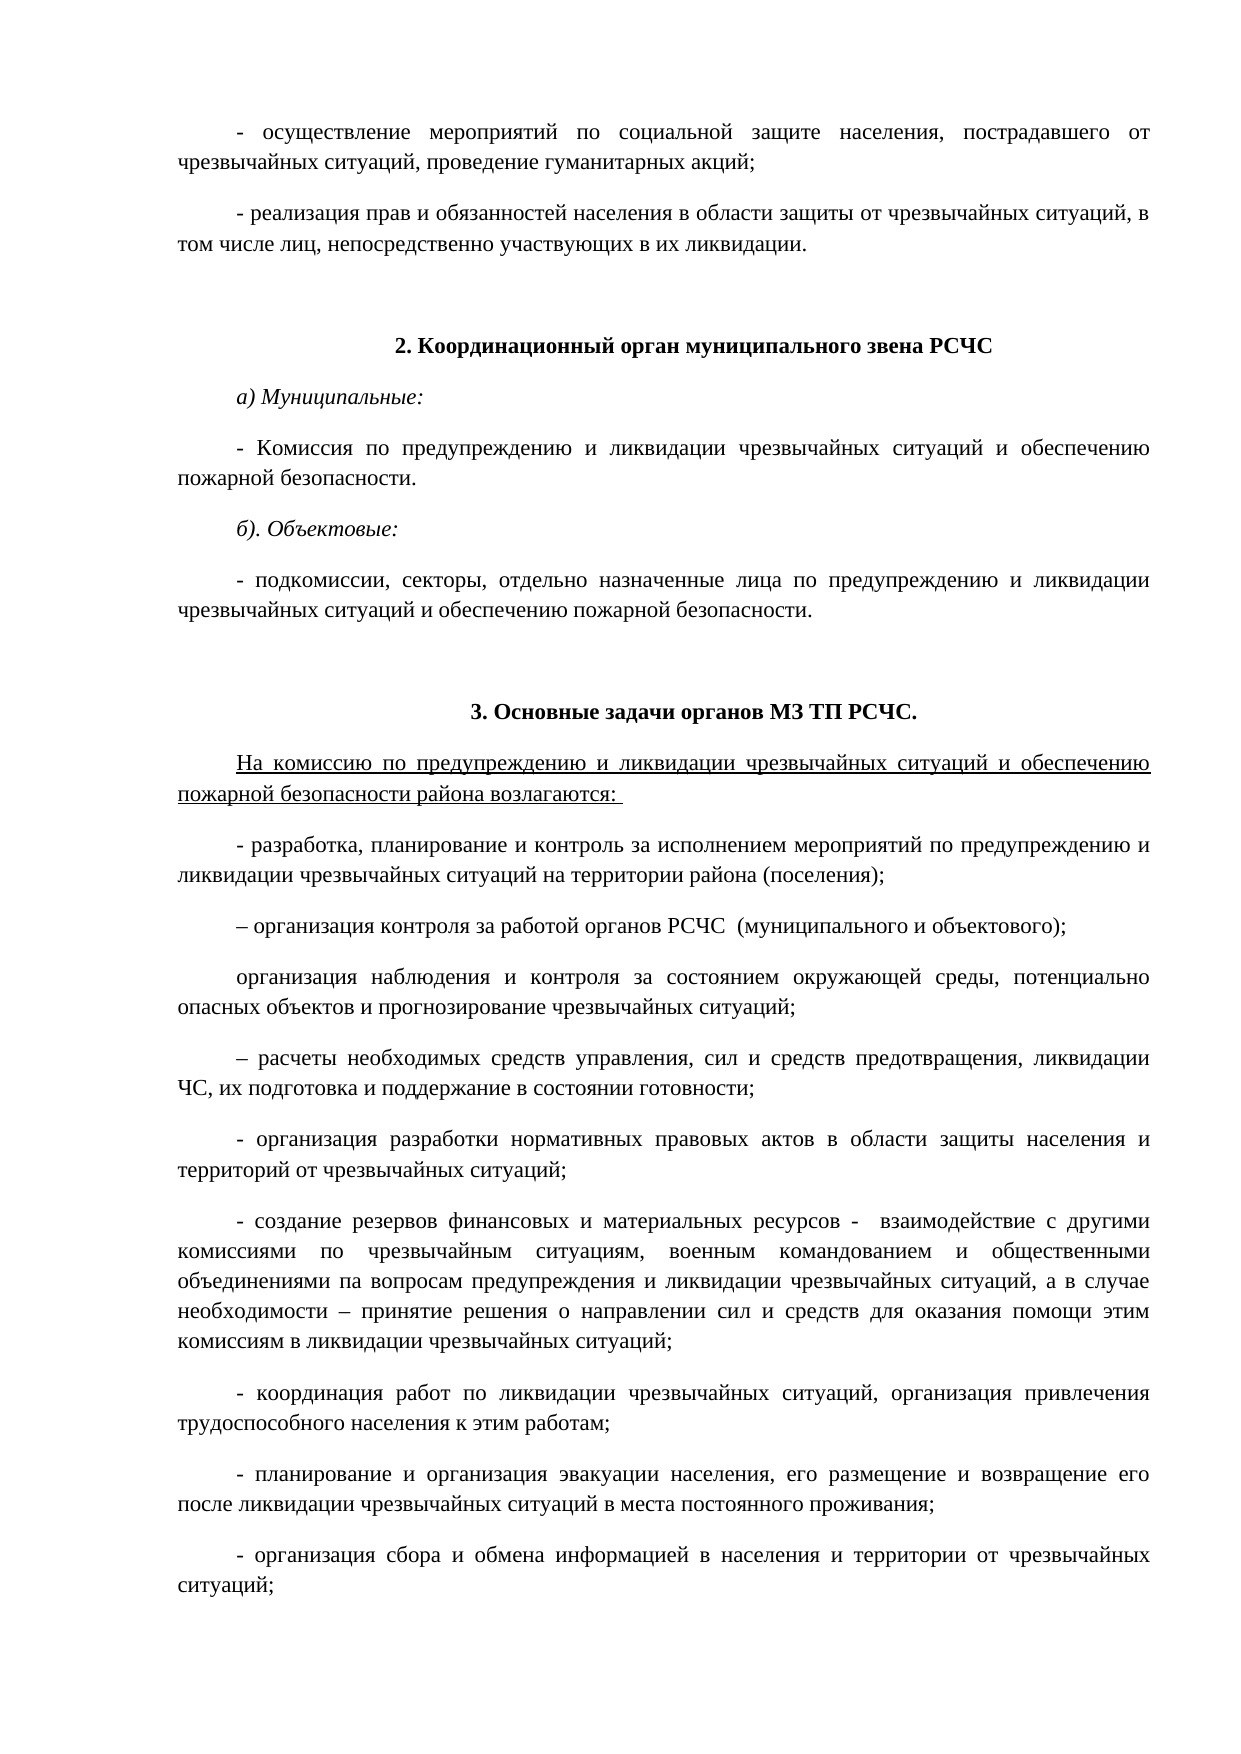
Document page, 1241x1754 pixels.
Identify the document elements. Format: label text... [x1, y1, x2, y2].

text - осуществление мероприятий по социальной защите населения, пострадавшего от чрезвычайных ситуаций, проведение гуманитарных акций; [177, 118, 1152, 175]
text - организация сбора и обмена информацией в населения и территории от чрезвычайных ситуаций; [177, 1541, 1152, 1598]
text 3. Основные задачи органов МЗ ТП РСЧС. [177, 698, 1152, 725]
text - координация работ по ликвидации чрезвычайных ситуаций, организация привлечения трудоспособного населения к этим работам; [177, 1378, 1152, 1435]
text организация наблюдения и контроля за состоянием окружающей среды, потенциально опасных объектов и прогнозирование чрезвычайных ситуаций; [177, 963, 1152, 1019]
text - разработка, планирование и контроль за исполнением мероприятий по предупреждению и ликвидации чрезвычайных ситуаций на территории района (поселения); [177, 831, 1152, 887]
text - планирование и организация эвакуации населения, его размещение и возвращение его после ликвидации чрезвычайных ситуаций в места постоянного проживания; [177, 1460, 1152, 1516]
text - подкомиссии, секторы, отдельно назначенные лица по предупреждению и ликвидации чрезвычайных ситуаций и обеспечению пожарной безопасности. [177, 566, 1152, 623]
text а) Муниципальные: [177, 383, 1152, 409]
text б). Объектовые: [177, 515, 1152, 541]
text - реализация прав и обязанностей населения в области защиты от чрезвычайных ситуаций, в том числе лиц, непосредственно участвующих в их ликвидации. [177, 199, 1152, 256]
text - создание резервов финансовых и материальных ресурсов - взаимодействие с другими комиссиями по чрезвычайным ситуациям, военным командованием и общественными объединениями па вопросам предупреждения и ликвидации чрезвычайных ситуаций, а в случае необходимости – принятие решения о направлении сил и средств для оказания помощи этим комиссиям в ликвидации чрезвычайных ситуаций; [177, 1207, 1152, 1354]
text - организация разработки нормативных правовых актов в области защиты населения и территорий от чрезвычайных ситуаций; [177, 1125, 1152, 1182]
text На комиссию по предупреждению и ликвидации чрезвычайных ситуаций и обеспечению пожарной безопасности района возлагаются: [177, 749, 1152, 806]
text – организация контроля за работой органов РСЧС (муниципального и объектового); [177, 912, 1152, 938]
text – расчеты необходимых средств управления, сил и средств предотвращения, ликвидации ЧС, их подготовка и поддержание в состоянии готовности; [177, 1044, 1152, 1101]
text - Комиссия по предупреждению и ликвидации чрезвычайных ситуаций и обеспечению пожарной безопасности. [177, 434, 1152, 490]
text 2. Координационный орган муниципального звена РСЧС [177, 332, 1152, 358]
